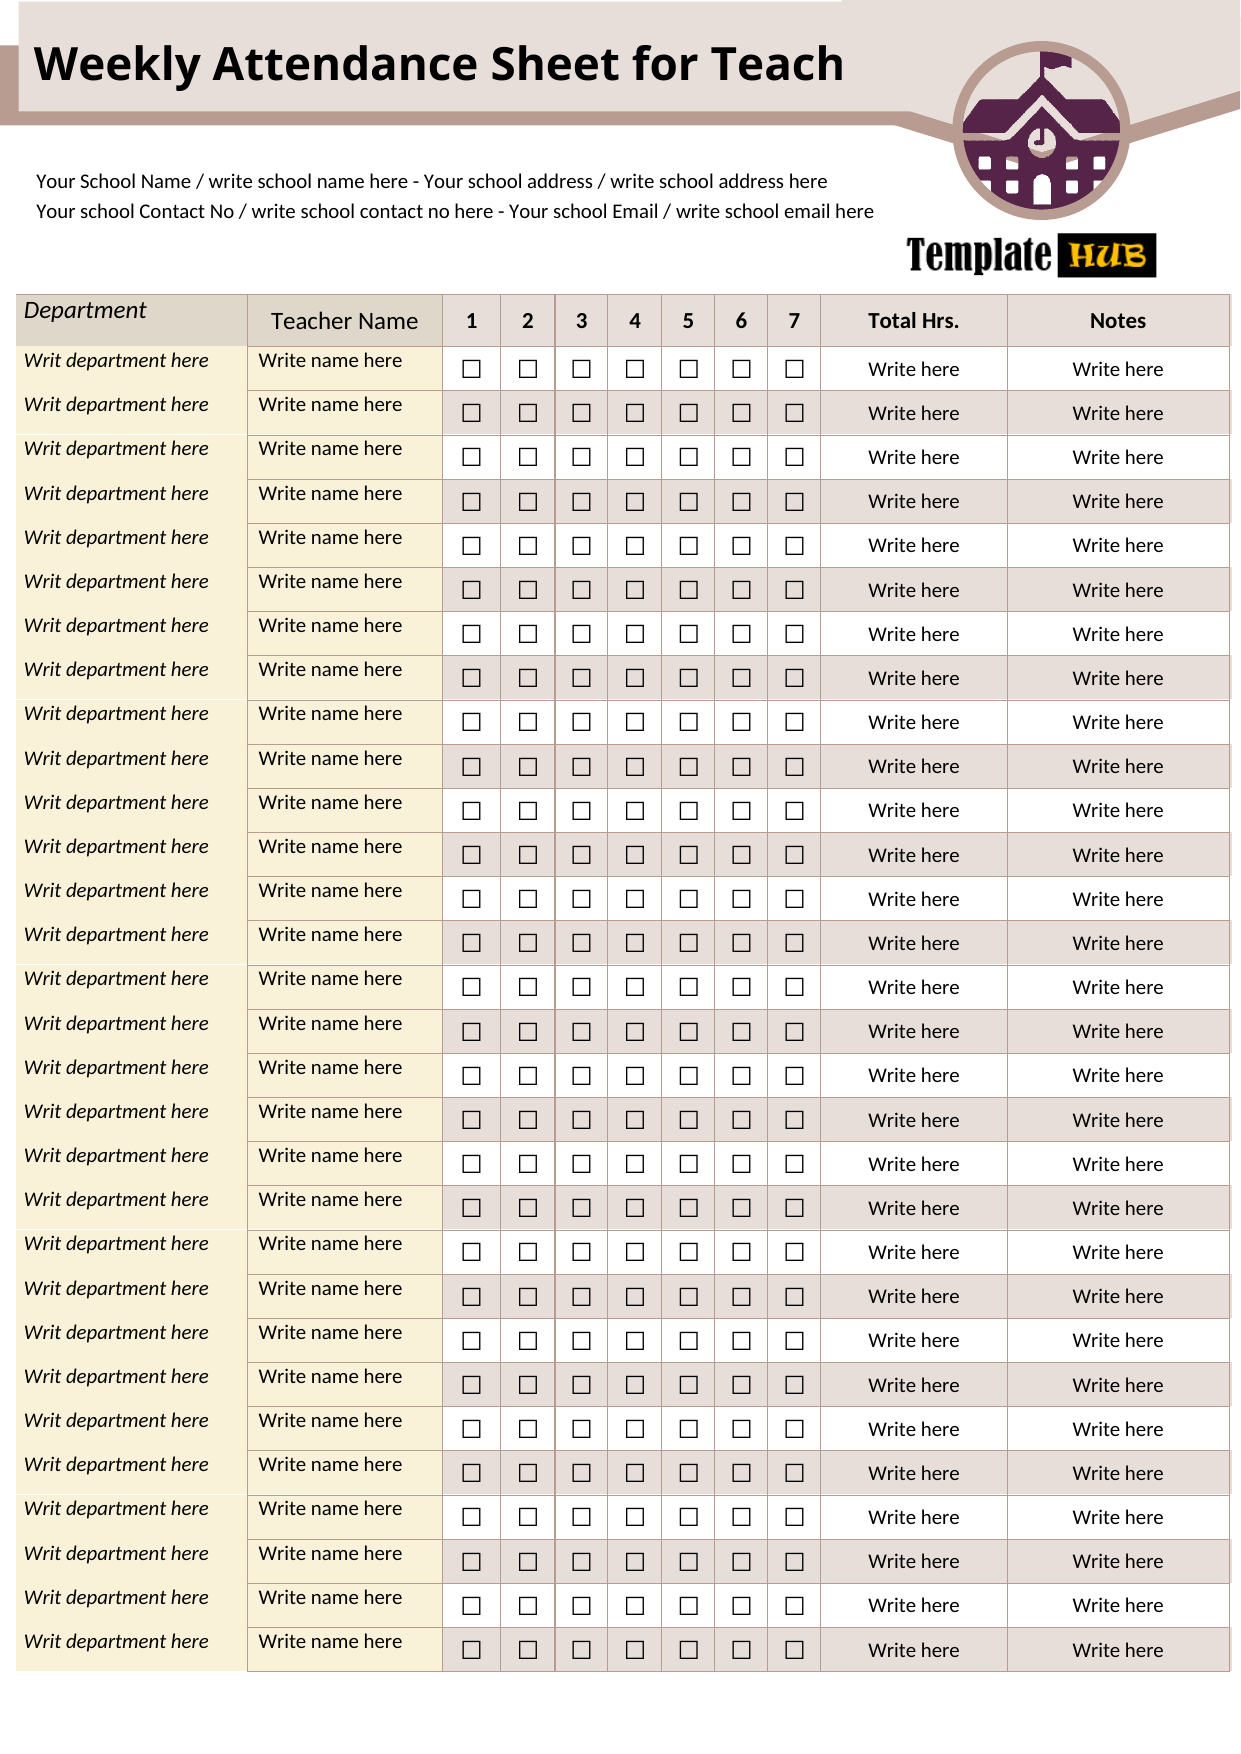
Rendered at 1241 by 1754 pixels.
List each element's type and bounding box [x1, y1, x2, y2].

picture [903, 231, 1160, 281]
picture [963, 52, 1120, 209]
